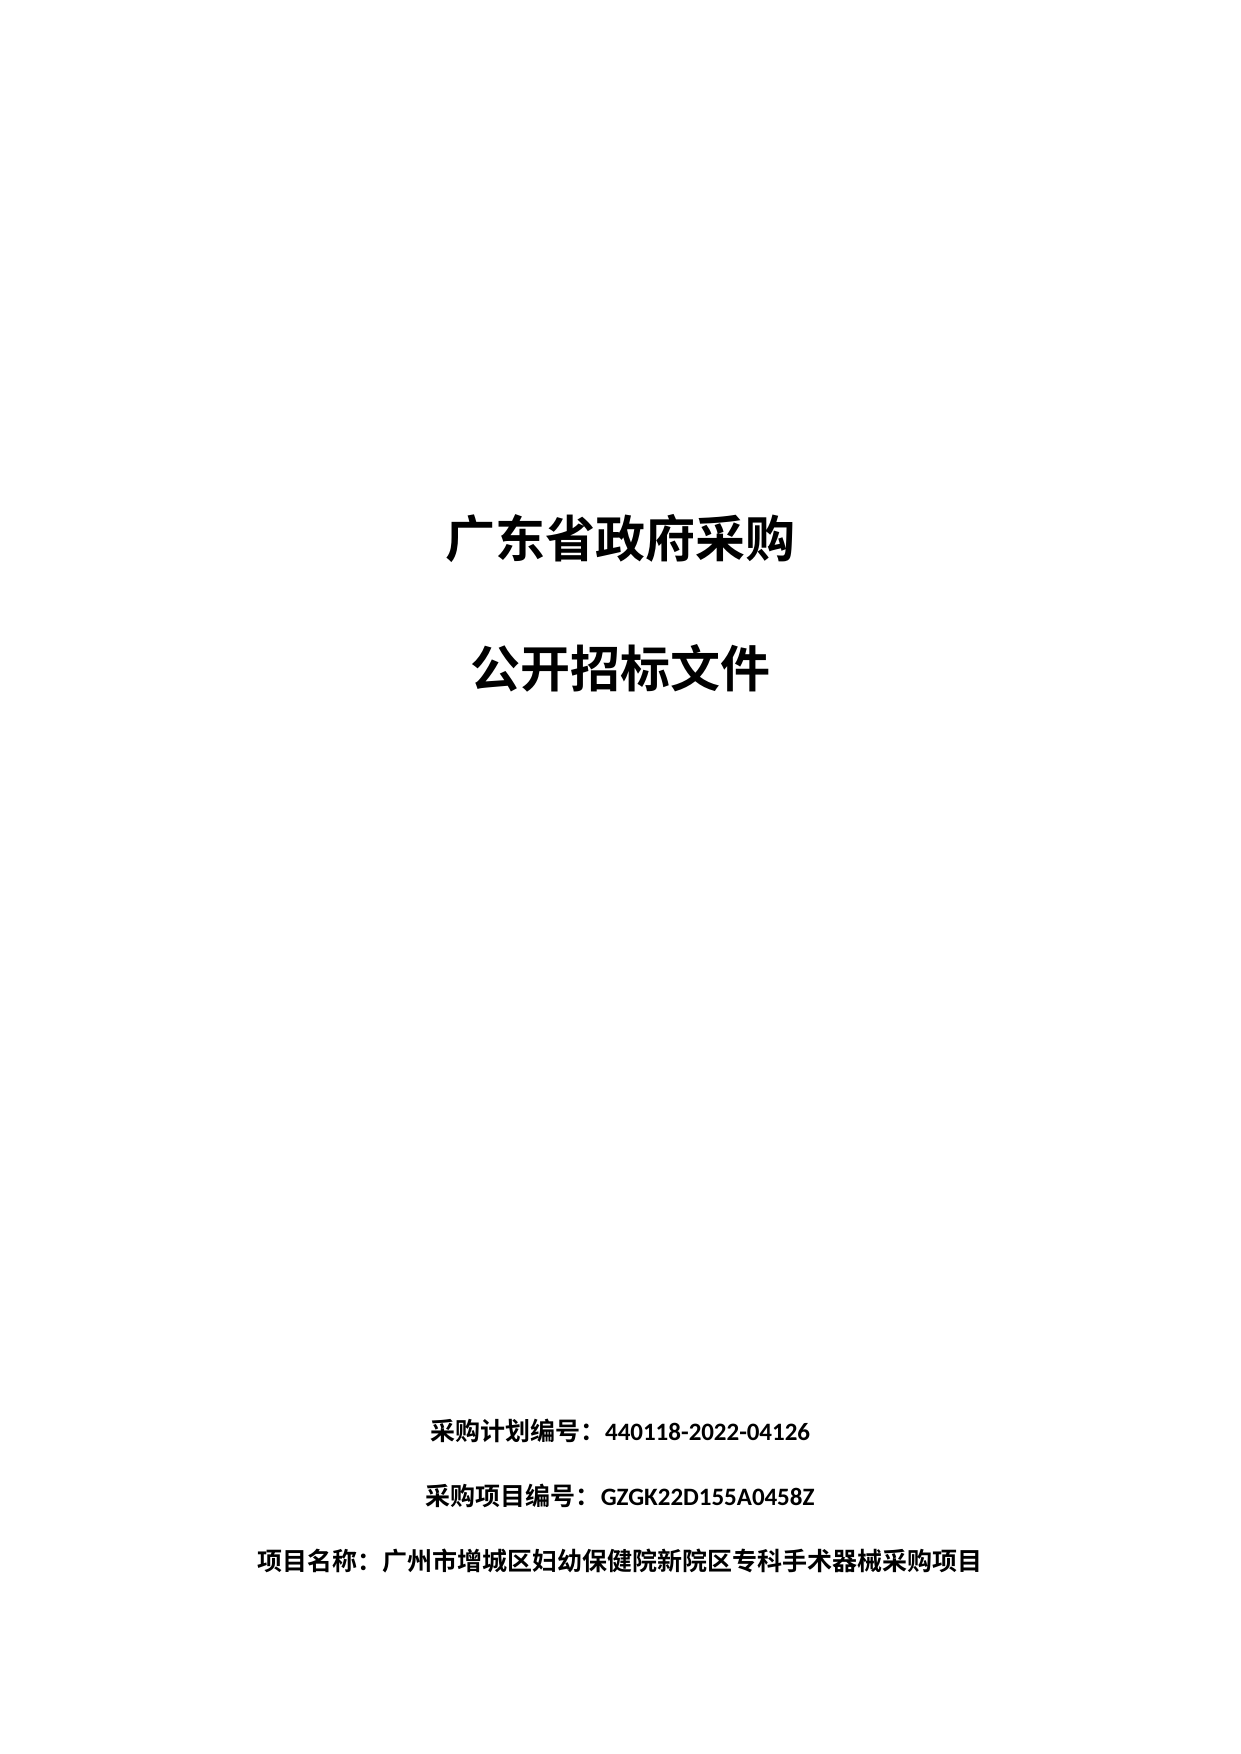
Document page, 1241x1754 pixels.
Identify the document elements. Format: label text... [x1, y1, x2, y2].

text 广东省政府采购 [187, 487, 1053, 584]
text 公开招标文件 [187, 617, 1053, 1397]
text 项目名称：广州市增城区妇幼保健院新院区专科手术器械采购项目 [187, 1527, 1053, 1592]
text 采购项目编号：GZGK22D155A0458Z [187, 1462, 1053, 1527]
text 采购计划编号：440118-2022-04126 [187, 1397, 1053, 1462]
